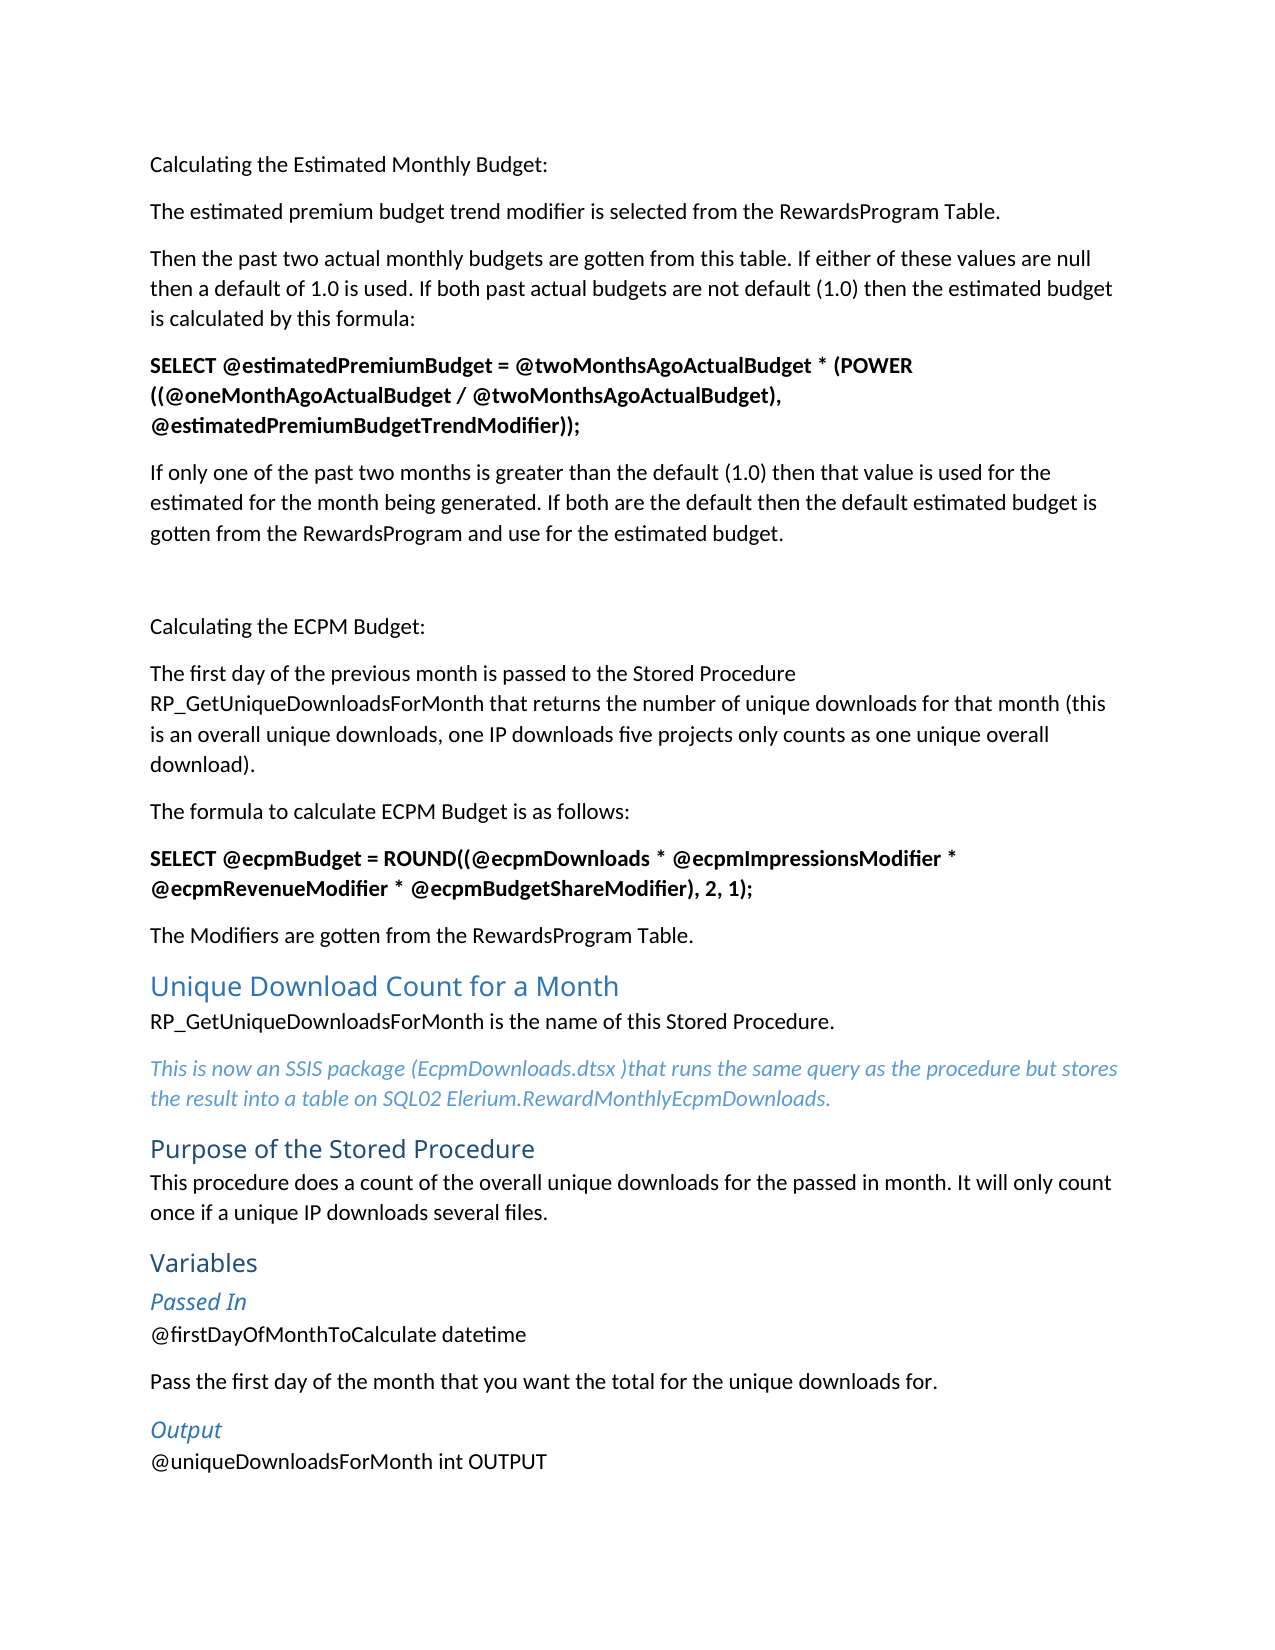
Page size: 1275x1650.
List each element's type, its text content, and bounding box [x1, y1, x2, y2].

text The formula to calculate ECPM Budget is as follows: [150, 797, 1125, 825]
subtitle Passed In [150, 1286, 1125, 1317]
text @uniqueDownloadsForMonth int OUTPUT [150, 1447, 1125, 1476]
text Calculating the Estimated Monthly Budget: [150, 150, 1125, 178]
text RP_GetUniqueDownloadsForMonth is the name of this Stored Procedure. [150, 1007, 1125, 1036]
text Then the past two actual monthly budgets are gotten from this table. If either of these values are null then a default of 1.0 is used. If both past actual budgets are not default (1.0) then the estimated budget is calculated by this formula: [150, 244, 1125, 332]
text The estimated premium budget trend modifier is selected from the RewardsProgram Table. [150, 197, 1125, 225]
text This procedure does a count of the overall unique downloads for the passed in month. It will only count once if a unique IP downloads several files. [150, 1168, 1125, 1226]
text Calculating the ECPM Budget: [150, 612, 1125, 641]
subtitle Output [150, 1414, 1125, 1445]
text Pass the first day of the month that you want the total for the unique downloads for. [150, 1367, 1125, 1395]
text The Modifiers are gotten from the RewardsProgram Table. [150, 921, 1125, 949]
subtitle Variables [150, 1245, 1125, 1279]
text SELECT @ecpmBudget = ROUND((@ecpmDownloads * @ecpmImpressionsModifier * @ecpmRevenueModifier * @ecpmBudgetShareModifier), 2, 1); [150, 844, 1125, 902]
subtitle Purpose of the Stored Procedure [150, 1131, 1125, 1166]
text This is now an SSIS package (EcpmDownloads.dtsx )that runs the same query as the procedure but stores the result into a table on SQL02 Elerium.RewardMonthlyEcpmDownloads. [150, 1054, 1125, 1113]
text If only one of the past two months is greater than the default (1.0) then that value is used for the estimated for the month being generated. If both are the default then the default estimated budget is gotten from the RewardsProgram and use for the estimated budget. [150, 458, 1125, 547]
subtitle Unique Download Count for a Month [150, 968, 1125, 1004]
text @firstDayOfMonthToCalculate datetime [150, 1320, 1125, 1348]
text SELECT @estimatedPremiumBudget = @twoMonthsAgoActualBudget * (POWER ((@oneMonthAgoActualBudget / @twoMonthsAgoActualBudget), @estimatedPremiumBudgetTrendModifier)); [150, 351, 1125, 439]
text The first day of the previous month is passed to the Stored Procedure RP_GetUniqueDownloadsForMonth that returns the number of unique downloads for that month (this is an overall unique downloads, one IP downloads five projects only counts as one unique overall download). [150, 659, 1125, 778]
